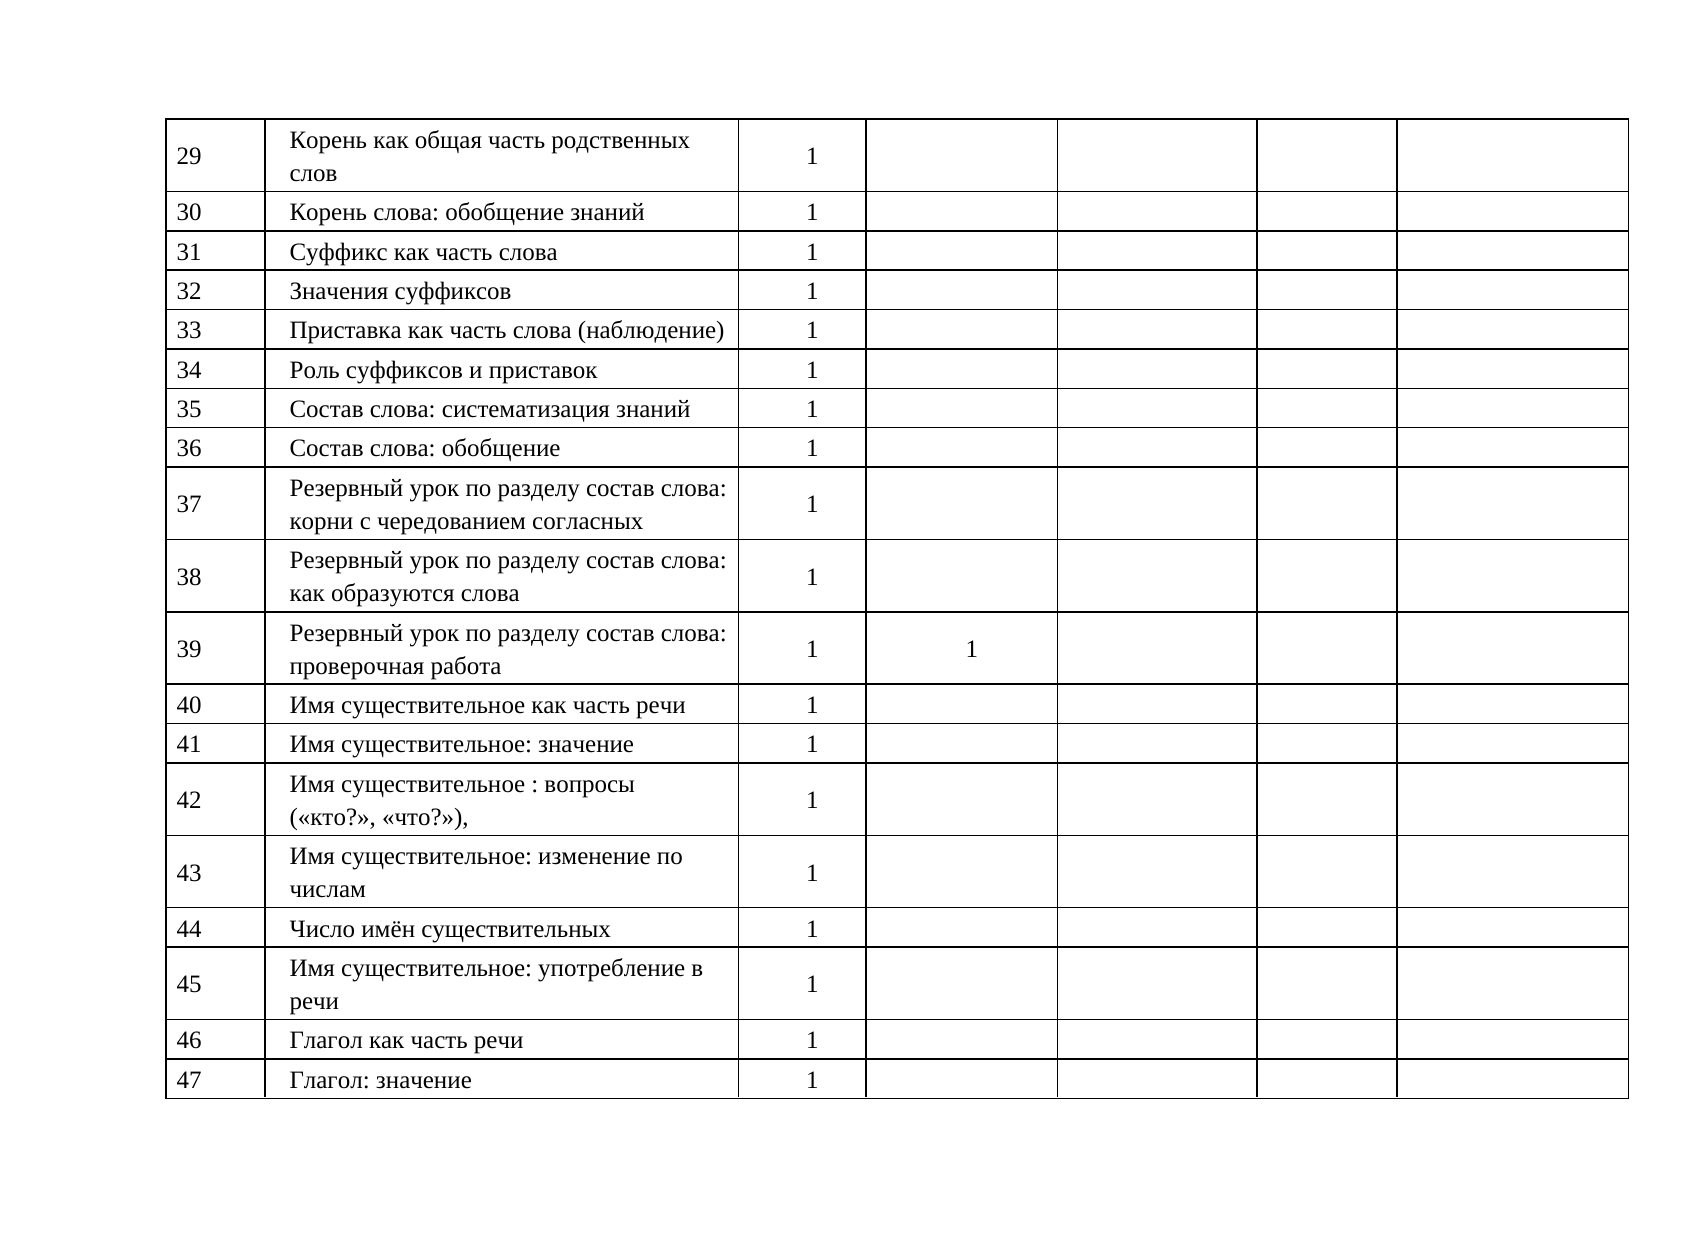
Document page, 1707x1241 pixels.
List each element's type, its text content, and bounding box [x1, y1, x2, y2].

table_cell Глагол: значение [266, 1060, 738, 1097]
table_cell [867, 836, 1057, 907]
table_cell [1258, 764, 1396, 834]
table_cell Корень как общая часть родственных слов [266, 120, 738, 191]
table_cell [1398, 1020, 1628, 1058]
table_cell [867, 1020, 1057, 1058]
table_cell [1258, 271, 1396, 309]
table_cell 1 [739, 120, 865, 191]
table_cell [1398, 468, 1628, 538]
table_cell [1058, 1020, 1256, 1058]
table_cell [867, 232, 1057, 269]
table_cell 30 [167, 192, 264, 230]
table_cell [1258, 836, 1396, 907]
table_cell Корень слова: обобщение знаний [266, 192, 738, 230]
table_cell [1258, 232, 1396, 269]
table_cell [1058, 685, 1256, 723]
table_cell [1058, 350, 1256, 387]
table_cell [867, 310, 1057, 348]
table_cell [1258, 192, 1396, 230]
table_cell [867, 271, 1057, 309]
table_cell [1258, 540, 1396, 611]
table_cell [1058, 613, 1256, 683]
table_cell [1058, 1060, 1256, 1097]
table_cell [1258, 350, 1396, 387]
table_cell [867, 908, 1057, 946]
table_cell [1398, 389, 1628, 427]
table_cell [1258, 908, 1396, 946]
table_cell [1058, 724, 1256, 762]
table_cell [1398, 271, 1628, 309]
table_cell [1058, 428, 1256, 466]
table_cell 1 [739, 613, 865, 683]
table_cell 44 [167, 908, 264, 946]
table_cell [1058, 389, 1256, 427]
table_cell [1398, 192, 1628, 230]
table_cell [1398, 948, 1628, 1019]
table_cell [1058, 192, 1256, 230]
table_cell [867, 428, 1057, 466]
table_cell [1398, 350, 1628, 387]
table_cell [1058, 948, 1256, 1019]
table_cell 1 [739, 192, 865, 230]
table_cell [1398, 232, 1628, 269]
table_cell 45 [167, 948, 264, 1019]
table_cell [1058, 764, 1256, 834]
table_cell 1 [739, 271, 865, 309]
table_cell 38 [167, 540, 264, 611]
table_cell 1 [739, 1060, 865, 1097]
table_cell Имя существительное как часть речи [266, 685, 738, 723]
table_cell [867, 120, 1057, 191]
table_cell [1058, 120, 1256, 191]
table_cell 31 [167, 232, 264, 269]
table_cell [867, 1060, 1057, 1097]
table_cell [867, 764, 1057, 834]
table_cell [1258, 428, 1396, 466]
table_cell Роль суффиксов и приставок [266, 350, 738, 387]
table_cell 1 [739, 1020, 865, 1058]
table_cell Резервный урок по разделу состав слова: как образуются слова [266, 540, 738, 611]
table_cell Приставка как часть слова (наблюдение) [266, 310, 738, 348]
table_cell [1058, 310, 1256, 348]
table_cell 1 [739, 232, 865, 269]
table_cell 35 [167, 389, 264, 427]
table_cell 29 [167, 120, 264, 191]
table_cell [1058, 836, 1256, 907]
table_cell Имя существительное: изменение по числам [266, 836, 738, 907]
table_cell [1398, 836, 1628, 907]
table_cell 1 [867, 613, 1057, 683]
table_cell 39 [167, 613, 264, 683]
table_cell Состав слова: обобщение [266, 428, 738, 466]
table_cell [867, 350, 1057, 387]
table_cell 33 [167, 310, 264, 348]
table_cell 40 [167, 685, 264, 723]
table_cell [1258, 310, 1396, 348]
table_cell [867, 540, 1057, 611]
table_cell [1398, 310, 1628, 348]
table_cell Имя существительное : вопросы («кто?», «что?»), [266, 764, 738, 834]
table_cell [1258, 120, 1396, 191]
table_cell 1 [739, 948, 865, 1019]
table_cell [1398, 613, 1628, 683]
table_cell Имя существительное: употребление в речи [266, 948, 738, 1019]
table_cell [1058, 540, 1256, 611]
table_cell [1398, 685, 1628, 723]
table_cell Состав слова: систематизация знаний [266, 389, 738, 427]
table_cell [1258, 685, 1396, 723]
table_cell 42 [167, 764, 264, 834]
table_cell 1 [739, 310, 865, 348]
table_cell [867, 948, 1057, 1019]
table_cell [867, 192, 1057, 230]
table_cell 1 [739, 908, 865, 946]
table_cell Глагол как часть речи [266, 1020, 738, 1058]
table_cell [1398, 540, 1628, 611]
table_cell Резервный урок по разделу состав слова: корни с чередованием согласных [266, 468, 738, 538]
table_cell 37 [167, 468, 264, 538]
table_cell Имя существительное: значение [266, 724, 738, 762]
table_cell 1 [739, 540, 865, 611]
table_cell 32 [167, 271, 264, 309]
table_cell 36 [167, 428, 264, 466]
table_cell Значения суффиксов [266, 271, 738, 309]
table_cell [1258, 1060, 1396, 1097]
table_cell [1058, 908, 1256, 946]
table_cell 1 [739, 350, 865, 387]
table_cell [1398, 764, 1628, 834]
table_cell Резервный урок по разделу состав слова: проверочная работа [266, 613, 738, 683]
table_cell 1 [739, 724, 865, 762]
table_cell [1258, 948, 1396, 1019]
table_cell [1398, 1060, 1628, 1097]
table_cell 47 [167, 1060, 264, 1097]
table_cell [867, 468, 1057, 538]
table_cell [867, 389, 1057, 427]
table_cell [1398, 120, 1628, 191]
table_cell [1258, 613, 1396, 683]
table_cell 1 [739, 428, 865, 466]
table_cell 41 [167, 724, 264, 762]
table_cell [1258, 468, 1396, 538]
table_cell 1 [739, 389, 865, 427]
table_cell 1 [739, 836, 865, 907]
table_cell [1258, 389, 1396, 427]
table_cell 34 [167, 350, 264, 387]
table_cell [1258, 1020, 1396, 1058]
table_cell [1258, 724, 1396, 762]
table_cell [1058, 271, 1256, 309]
table_cell [1058, 468, 1256, 538]
table_cell Число имён существительных [266, 908, 738, 946]
table_cell [1398, 908, 1628, 946]
table_cell 46 [167, 1020, 264, 1058]
table_cell [867, 685, 1057, 723]
table_cell [1058, 232, 1256, 269]
table_cell [867, 724, 1057, 762]
table_cell 1 [739, 685, 865, 723]
table_cell [1398, 428, 1628, 466]
table_cell Суффикс как часть слова [266, 232, 738, 269]
table_cell 1 [739, 468, 865, 538]
table_cell 43 [167, 836, 264, 907]
table_cell [1398, 724, 1628, 762]
table_cell 1 [739, 764, 865, 834]
